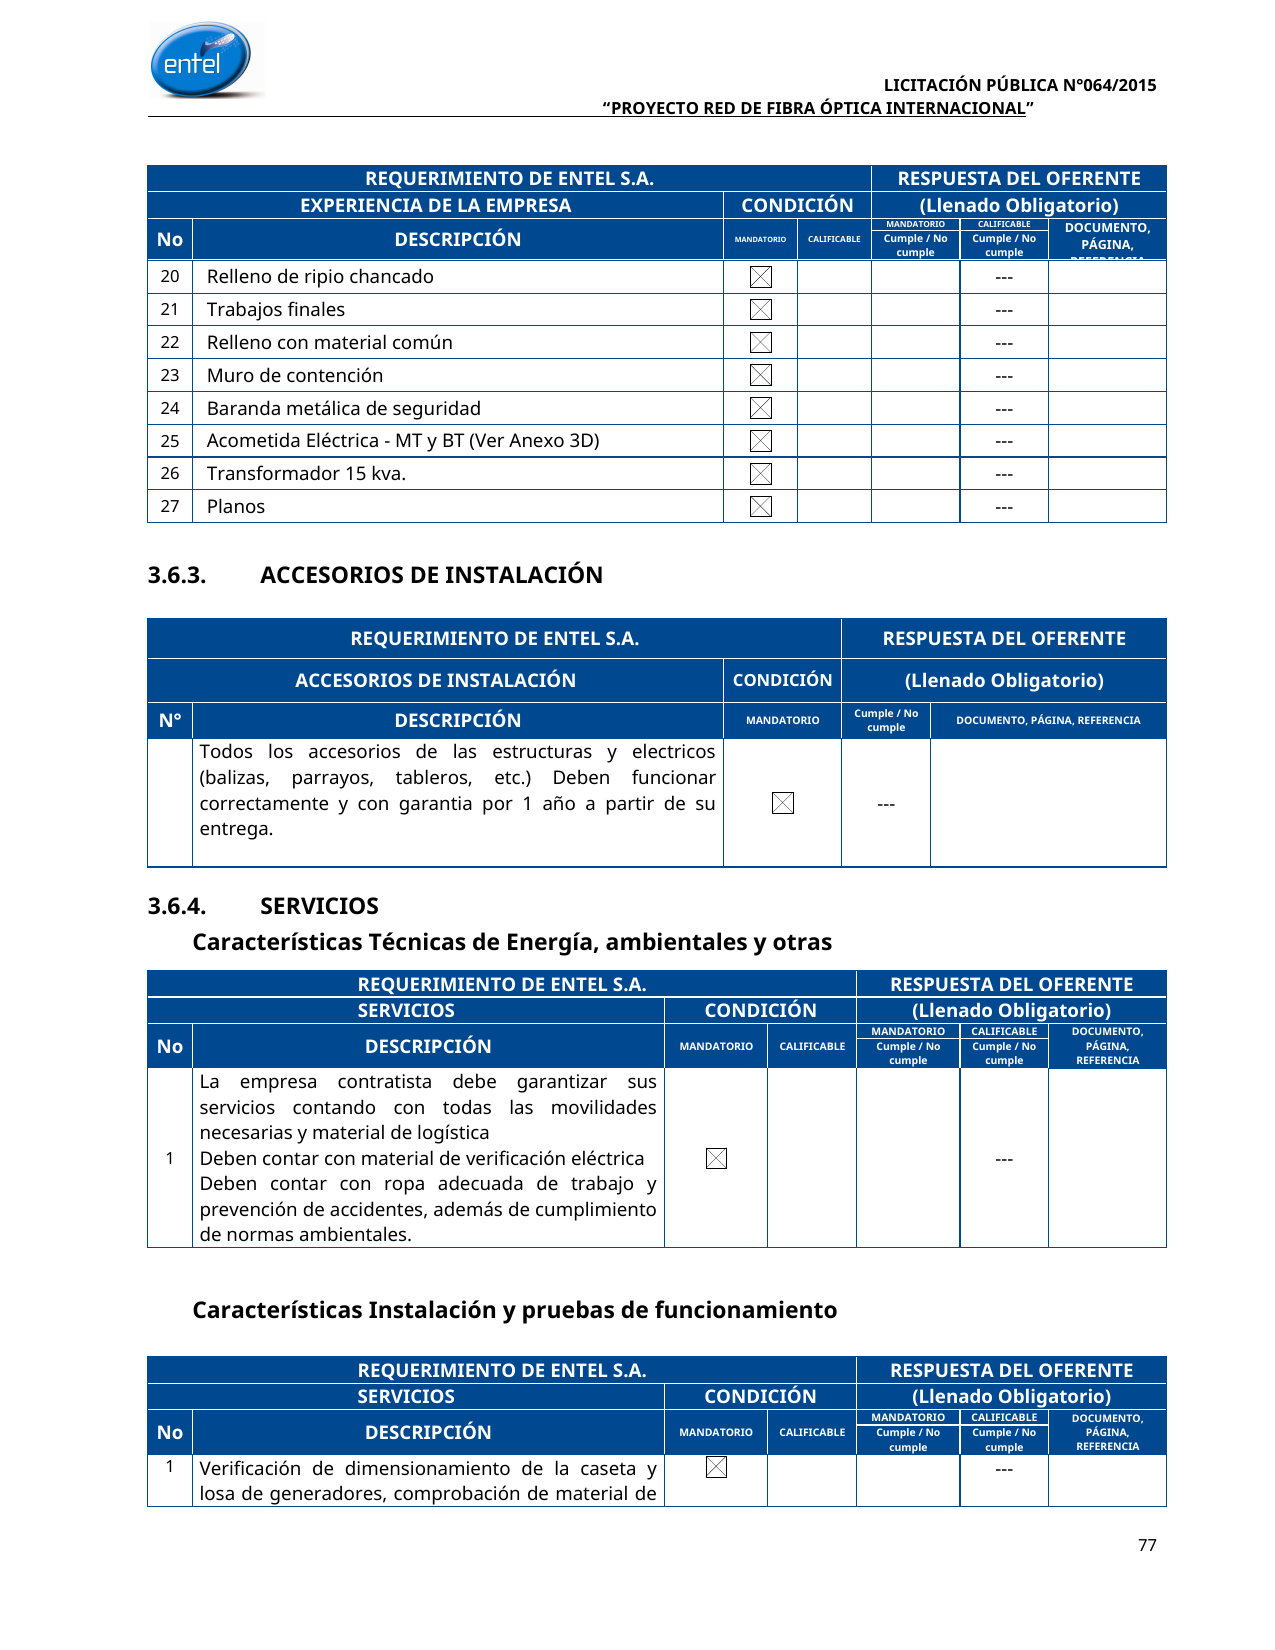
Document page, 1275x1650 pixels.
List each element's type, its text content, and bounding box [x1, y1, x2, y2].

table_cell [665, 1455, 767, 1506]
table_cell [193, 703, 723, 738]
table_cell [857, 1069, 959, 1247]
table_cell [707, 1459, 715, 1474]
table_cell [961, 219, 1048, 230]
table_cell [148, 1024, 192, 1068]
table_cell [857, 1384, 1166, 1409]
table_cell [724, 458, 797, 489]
list Características Técnicas de Energía, ambientales y otras [148, 926, 1157, 957]
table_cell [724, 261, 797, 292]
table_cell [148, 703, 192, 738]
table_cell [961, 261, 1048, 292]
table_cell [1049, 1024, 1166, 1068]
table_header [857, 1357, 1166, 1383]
text Características Instalación y pruebas de funcionamiento [148, 1294, 1157, 1325]
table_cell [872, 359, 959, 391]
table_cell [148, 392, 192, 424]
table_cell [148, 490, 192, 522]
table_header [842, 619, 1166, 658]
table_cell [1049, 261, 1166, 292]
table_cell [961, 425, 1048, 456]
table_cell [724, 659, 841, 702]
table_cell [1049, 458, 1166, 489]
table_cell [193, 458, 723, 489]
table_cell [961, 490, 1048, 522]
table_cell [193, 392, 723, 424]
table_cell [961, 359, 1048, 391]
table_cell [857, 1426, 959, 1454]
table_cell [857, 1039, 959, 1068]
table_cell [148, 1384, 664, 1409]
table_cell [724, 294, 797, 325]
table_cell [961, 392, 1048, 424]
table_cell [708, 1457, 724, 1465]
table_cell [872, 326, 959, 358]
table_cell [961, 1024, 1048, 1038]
picture [150, 21, 266, 99]
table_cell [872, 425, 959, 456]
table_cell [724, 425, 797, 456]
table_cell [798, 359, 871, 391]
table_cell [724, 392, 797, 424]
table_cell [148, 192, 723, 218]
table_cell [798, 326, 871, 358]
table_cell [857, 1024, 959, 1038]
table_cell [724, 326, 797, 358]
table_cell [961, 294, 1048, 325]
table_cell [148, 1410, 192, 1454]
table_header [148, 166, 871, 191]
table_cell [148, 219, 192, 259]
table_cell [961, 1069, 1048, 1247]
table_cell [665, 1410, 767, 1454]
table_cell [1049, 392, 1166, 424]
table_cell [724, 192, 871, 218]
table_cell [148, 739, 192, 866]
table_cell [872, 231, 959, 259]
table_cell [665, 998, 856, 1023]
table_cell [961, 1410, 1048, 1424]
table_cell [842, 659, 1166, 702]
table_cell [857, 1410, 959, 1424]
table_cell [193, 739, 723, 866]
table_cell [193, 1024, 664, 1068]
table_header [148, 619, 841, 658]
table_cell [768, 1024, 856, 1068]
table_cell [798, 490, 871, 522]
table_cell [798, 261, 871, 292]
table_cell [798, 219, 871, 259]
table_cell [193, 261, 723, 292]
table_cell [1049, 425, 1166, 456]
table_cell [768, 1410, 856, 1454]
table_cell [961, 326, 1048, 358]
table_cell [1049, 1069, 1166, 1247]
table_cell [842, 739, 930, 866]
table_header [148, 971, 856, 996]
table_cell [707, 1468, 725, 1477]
list SERVICIOS [148, 890, 1157, 921]
list ACCESORIOS DE INSTALACIÓN [148, 559, 1157, 590]
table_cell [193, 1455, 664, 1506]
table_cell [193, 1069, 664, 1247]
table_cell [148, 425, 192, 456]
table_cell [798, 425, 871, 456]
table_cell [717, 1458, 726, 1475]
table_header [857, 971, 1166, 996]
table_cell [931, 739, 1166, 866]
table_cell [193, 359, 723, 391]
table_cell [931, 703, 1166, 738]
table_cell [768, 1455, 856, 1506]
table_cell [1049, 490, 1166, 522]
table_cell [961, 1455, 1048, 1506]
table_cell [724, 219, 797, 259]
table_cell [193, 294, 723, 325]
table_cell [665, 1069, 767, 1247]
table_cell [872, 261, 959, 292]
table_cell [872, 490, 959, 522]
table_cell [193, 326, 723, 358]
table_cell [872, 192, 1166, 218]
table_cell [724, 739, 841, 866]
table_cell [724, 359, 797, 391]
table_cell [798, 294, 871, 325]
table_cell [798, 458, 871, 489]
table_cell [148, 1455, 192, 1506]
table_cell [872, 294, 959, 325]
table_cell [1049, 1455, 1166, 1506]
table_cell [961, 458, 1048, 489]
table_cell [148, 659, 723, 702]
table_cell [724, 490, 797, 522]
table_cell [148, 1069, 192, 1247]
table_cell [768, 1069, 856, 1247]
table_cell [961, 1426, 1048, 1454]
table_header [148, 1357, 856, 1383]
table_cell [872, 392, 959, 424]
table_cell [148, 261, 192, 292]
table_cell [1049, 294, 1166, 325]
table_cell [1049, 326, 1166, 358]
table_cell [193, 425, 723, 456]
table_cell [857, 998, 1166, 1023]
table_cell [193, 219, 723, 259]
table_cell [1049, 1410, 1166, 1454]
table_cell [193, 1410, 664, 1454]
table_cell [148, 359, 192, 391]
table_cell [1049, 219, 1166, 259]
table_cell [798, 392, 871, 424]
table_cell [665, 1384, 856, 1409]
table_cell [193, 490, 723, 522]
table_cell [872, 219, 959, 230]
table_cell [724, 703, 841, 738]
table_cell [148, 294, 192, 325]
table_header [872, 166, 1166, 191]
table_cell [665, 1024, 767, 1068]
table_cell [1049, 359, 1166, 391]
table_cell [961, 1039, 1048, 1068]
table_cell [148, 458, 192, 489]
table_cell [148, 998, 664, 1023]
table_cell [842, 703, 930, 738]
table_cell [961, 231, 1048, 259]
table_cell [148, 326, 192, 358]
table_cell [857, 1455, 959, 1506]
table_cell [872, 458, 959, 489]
